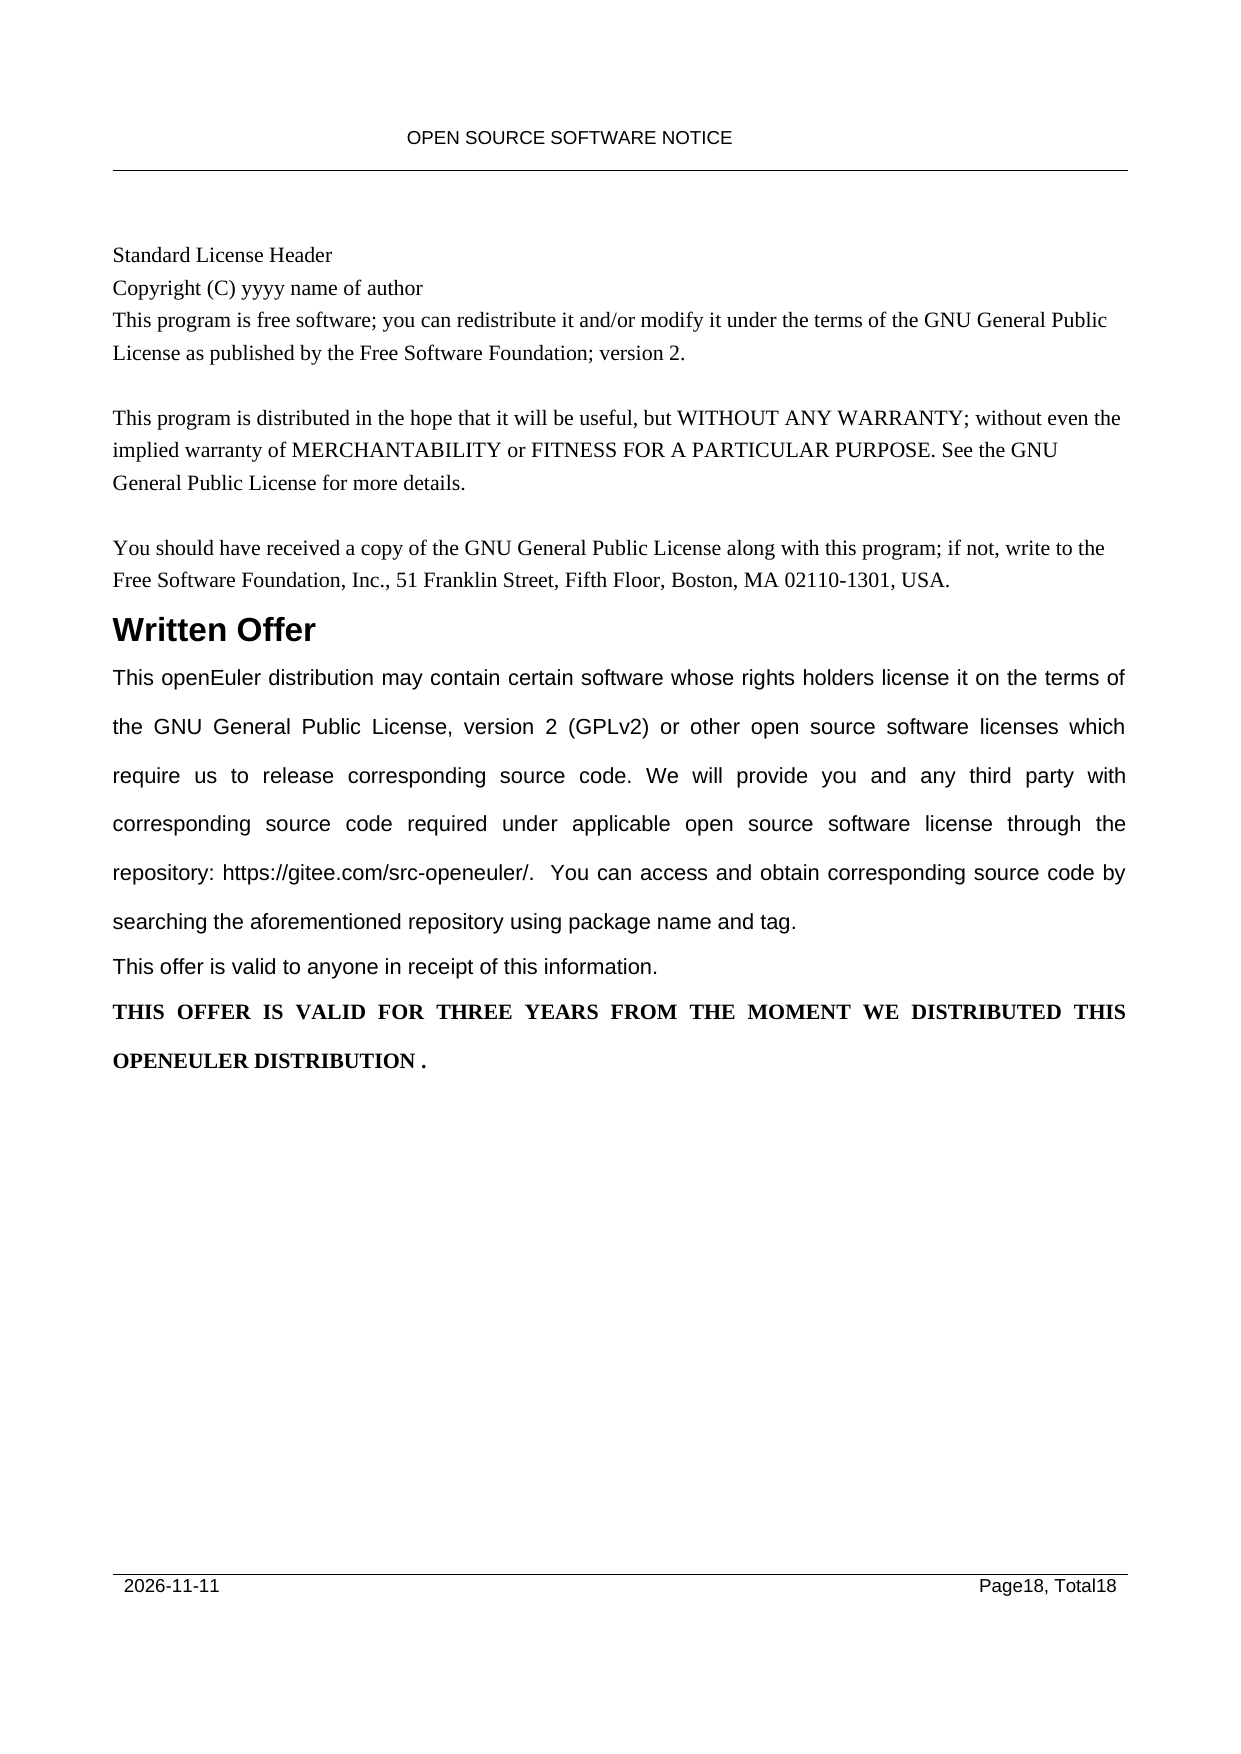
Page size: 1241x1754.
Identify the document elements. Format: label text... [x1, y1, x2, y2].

text THIS OFFER IS VALID FOR THREE YEARS FROM THE MOMENT WE DISTRIBUTED THIS OPENEULER DISTRIBUTION . [112, 995, 1128, 1077]
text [112, 206, 1128, 596]
text This openEuler distribution may contain certain software whose rights holders license it on the terms of the GNU General Public License, version 2 (GPLv2) or other open source software licenses which require us to release corresponding source code. We will provide you and any third party with corresponding source code required under applicable open source software license through the repository: https://gitee.com/src-openeuler/. You can access and obtain corresponding source code by searching the aforementioned repository using package name and tag. [112, 661, 1128, 938]
text This offer is valid to anyone in receipt of this information. [112, 950, 1128, 983]
text Written Offer [112, 596, 1128, 661]
